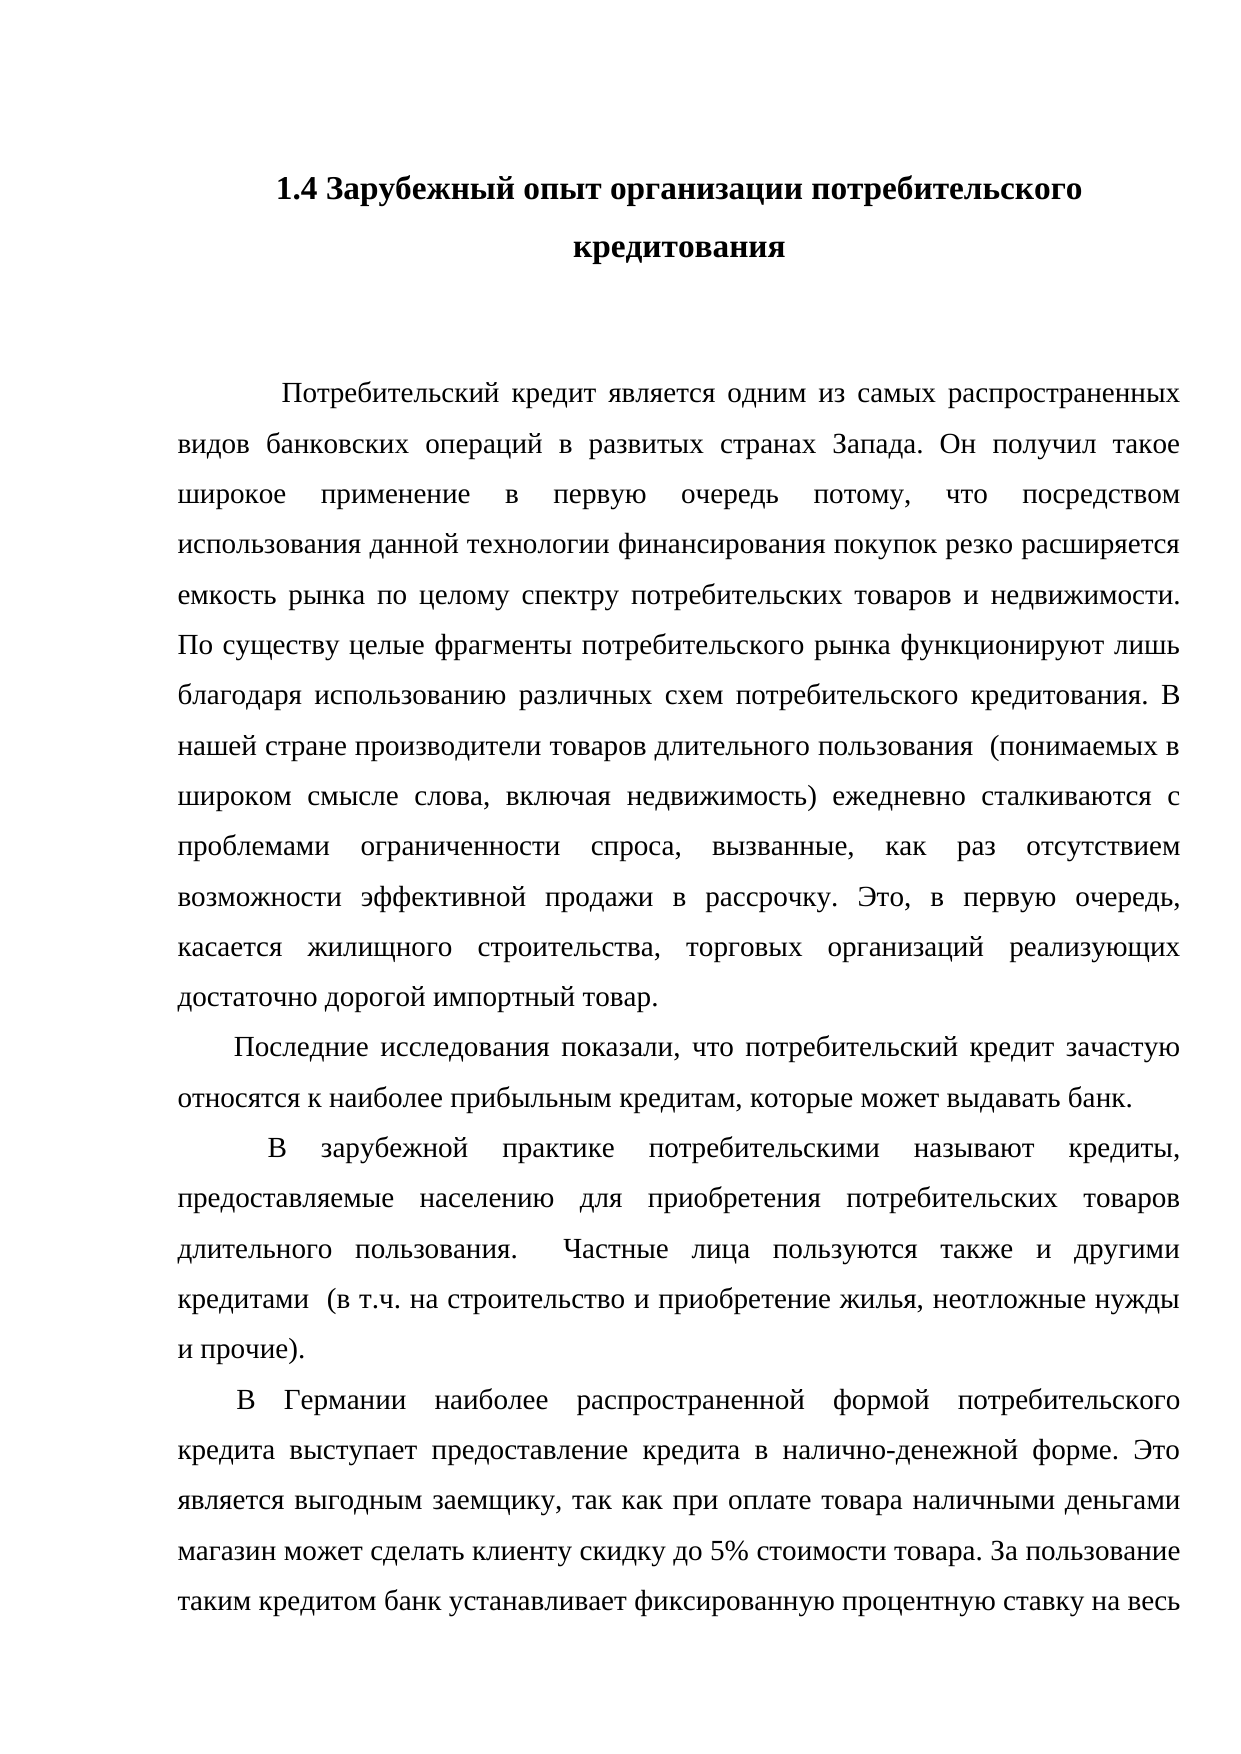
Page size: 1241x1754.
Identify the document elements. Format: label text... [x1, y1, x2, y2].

text 1.4 Зарубежный опыт организации потребительского кредитования [177, 168, 1181, 264]
text Последние исследования показали, что потребительский кредит зачастую относятся к наиболее прибыльным кредитам, которые может выдавать банк. [177, 1029, 1181, 1113]
text Потребительский кредит является одним из самых распространенных видов банковских операций в развитых странах Запада. Он получил такое широкое применение в первую очередь потому, что посредством использования данной технологии финансирования покупок резко расширяется емкость рынка по целому спектру потребительских товаров и недвижимости. По существу целые фрагменты потребительского рынка функционируют лишь благодаря использованию различных схем потребительского кредитования. В нашей стране производители товаров длительного пользования (понимаемых в широком смысле слова, включая недвижимость) ежедневно сталкиваются с проблемами ограниченности спроса, вызванные, как раз отсутствием возможности эффективной продажи в рассрочку. Это, в первую очередь, касается жилищного строительства, торговых организаций реализующих достаточно дорогой импортный товар. [177, 376, 1181, 1013]
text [177, 1382, 1181, 1617]
text В зарубежной практике потребительскими называют кредиты, предоставляемые населению для приобретения потребительских товаров длительного пользования. Частные лица пользуются также и другими кредитами (в т.ч. на строительство и приобретение жилья, неотложные нужды и прочие). [177, 1130, 1181, 1365]
